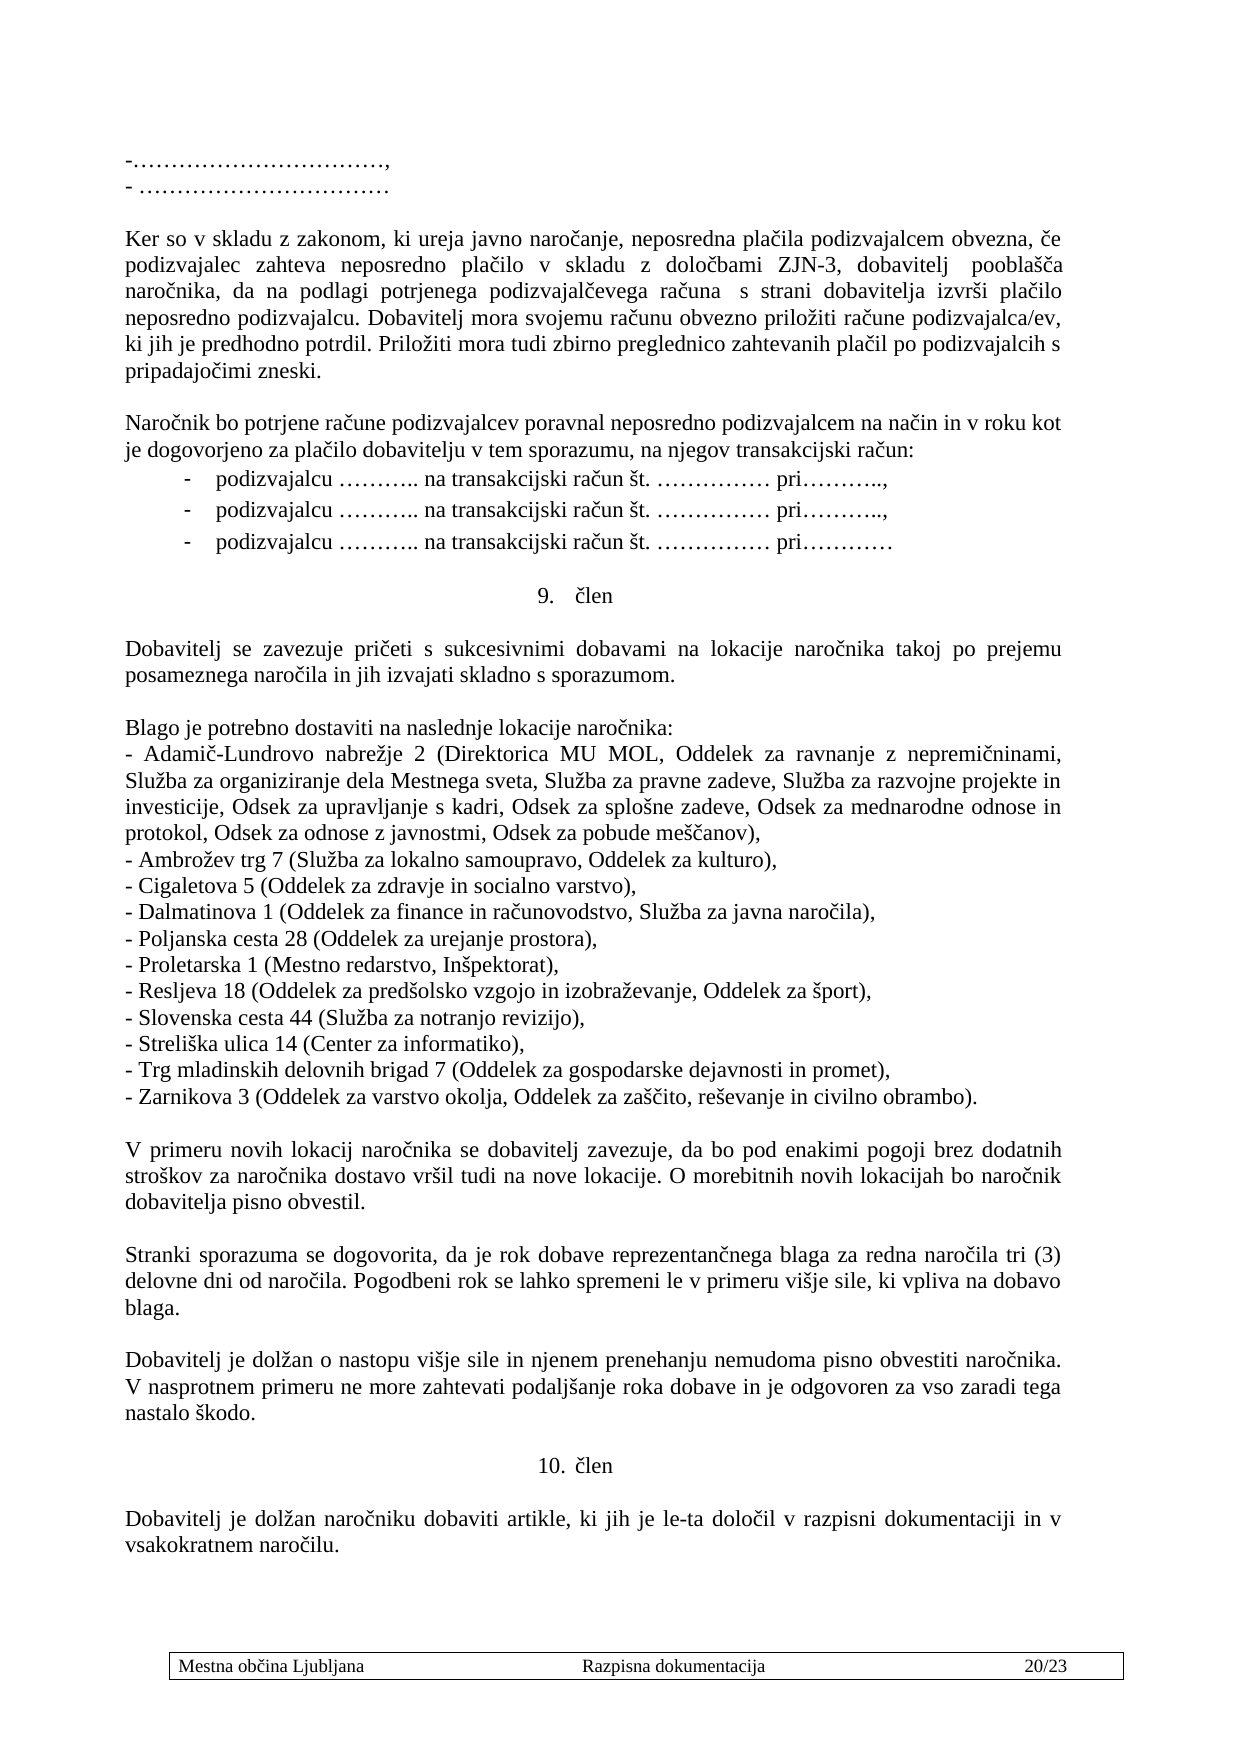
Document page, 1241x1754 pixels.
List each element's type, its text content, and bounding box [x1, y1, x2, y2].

text - Slovenska cesta 44 (Služba za notranjo revizijo), [125, 1004, 1063, 1030]
list člen [87, 582, 1063, 608]
text Stranki sporazuma se dogovorita, da je rok dobave reprezentančnega blaga za redna naročila tri (3) delovne dni od naročila. Pogodbeni rok se lahko spremeni le v primeru višje sile, ki vpliva na dobavo blaga. [125, 1241, 1063, 1320]
text Ker so v skladu z zakonom, ki ureja javno naročanje, neposredna plačila podizvajalcem obvezna, če podizvajalec zahteva neposredno plačilo v skladu z določbami ZJN-3, dobavitelj pooblašča naročnika, da na podlagi potrjenega podizvajalčevega računa s strani dobavitelja izvrši plačilo neposredno podizvajalcu. Dobavitelj mora svojemu računu obvezno priložiti račune podizvajalca/ev, ki jih je predhodno potrdil. Priložiti mora tudi zbirno preglednico zahtevanih plačil po podizvajalcih s pripadajočimi zneski. [125, 225, 1063, 383]
text - Resljeva 18 (Oddelek za predšolsko vzgojo in izobraževanje, Oddelek za šport), [125, 977, 1063, 1004]
list člen [87, 1452, 1063, 1478]
text Naročnik bo potrjene račune podizvajalcev poravnal neposredno podizvajalcem na način in v roku kot je dogovorjeno za plačilo dobavitelju v tem sporazumu, na njegov transakcijski račun: [125, 409, 1063, 462]
text -……………………………, [125, 146, 1063, 172]
text - Ambrožev trg 7 (Služba za lokalno samoupravo, Oddelek za kulturo), [125, 846, 1063, 872]
text - Dalmatinova 1 (Oddelek za finance in računovodstvo, Služba za javna naročila), [125, 898, 1063, 925]
text Dobavitelj se zavezuje pričeti s sukcesivnimi dobavami na lokacije naročnika takoj po prejemu posameznega naročila in jih izvajati skladno s sporazumom. [125, 635, 1063, 688]
text Dobavitelj je dolžan naročniku dobaviti artikle, ki jih je le-ta določil v razpisni dokumentaciji in v vsakokratnem naročilu. [125, 1504, 1063, 1557]
list podizvajalcu ……….. na transakcijski račun št. …………… pri……….., [125, 462, 1063, 493]
list podizvajalcu ……….. na transakcijski račun št. …………… pri……….., [125, 493, 1063, 524]
text - Adamič-Lundrovo nabrežje 2 (Direktorica MU MOL, Oddelek za ravnanje z nepremičninami, Služba za organiziranje dela Mestnega sveta, Služba za pravne zadeve, Služba za razvojne projekte in investicije, Odsek za upravljanje s kadri, Odsek za splošne zadeve, Odsek za mednarodne odnose in protokol, Odsek za odnose z javnostmi, Odsek za pobude meščanov), [125, 740, 1063, 846]
list podizvajalcu ……….. na transakcijski račun št. …………… pri………… [125, 524, 1063, 556]
text - Proletarska 1 (Mestno redarstvo, Inšpektorat), [125, 951, 1063, 977]
text - Zarnikova 3 (Oddelek za varstvo okolja, Oddelek za zaščito, reševanje in civilno obrambo). [125, 1083, 1063, 1109]
text - Cigaletova 5 (Oddelek za zdravje in socialno varstvo), [125, 872, 1063, 898]
text Dobavitelj je dolžan o nastopu višje sile in njenem prenehanju nemudoma pisno obvestiti naročnika. V nasprotnem primeru ne more zahtevati podaljšanje roka dobave in je odgovoren za vso zaradi tega nastalo škodo. [125, 1346, 1063, 1426]
text V primeru novih lokacij naročnika se dobavitelj zavezuje, da bo pod enakimi pogoji brez dodatnih stroškov za naročnika dostavo vršil tudi na nove lokacije. O morebitnih novih lokacijah bo naročnik dobavitelja pisno obvestil. [125, 1136, 1063, 1215]
text - Streliška ulica 14 (Center za informatiko), [125, 1030, 1063, 1057]
text - …………………………… [125, 172, 1063, 198]
text - Poljanska cesta 28 (Oddelek za urejanje prostora), [125, 925, 1063, 951]
text Blago je potrebno dostaviti na naslednje lokacije naročnika: [125, 714, 1063, 740]
text - Trg mladinskih delovnih brigad 7 (Oddelek za gospodarske dejavnosti in promet), [125, 1057, 1063, 1083]
